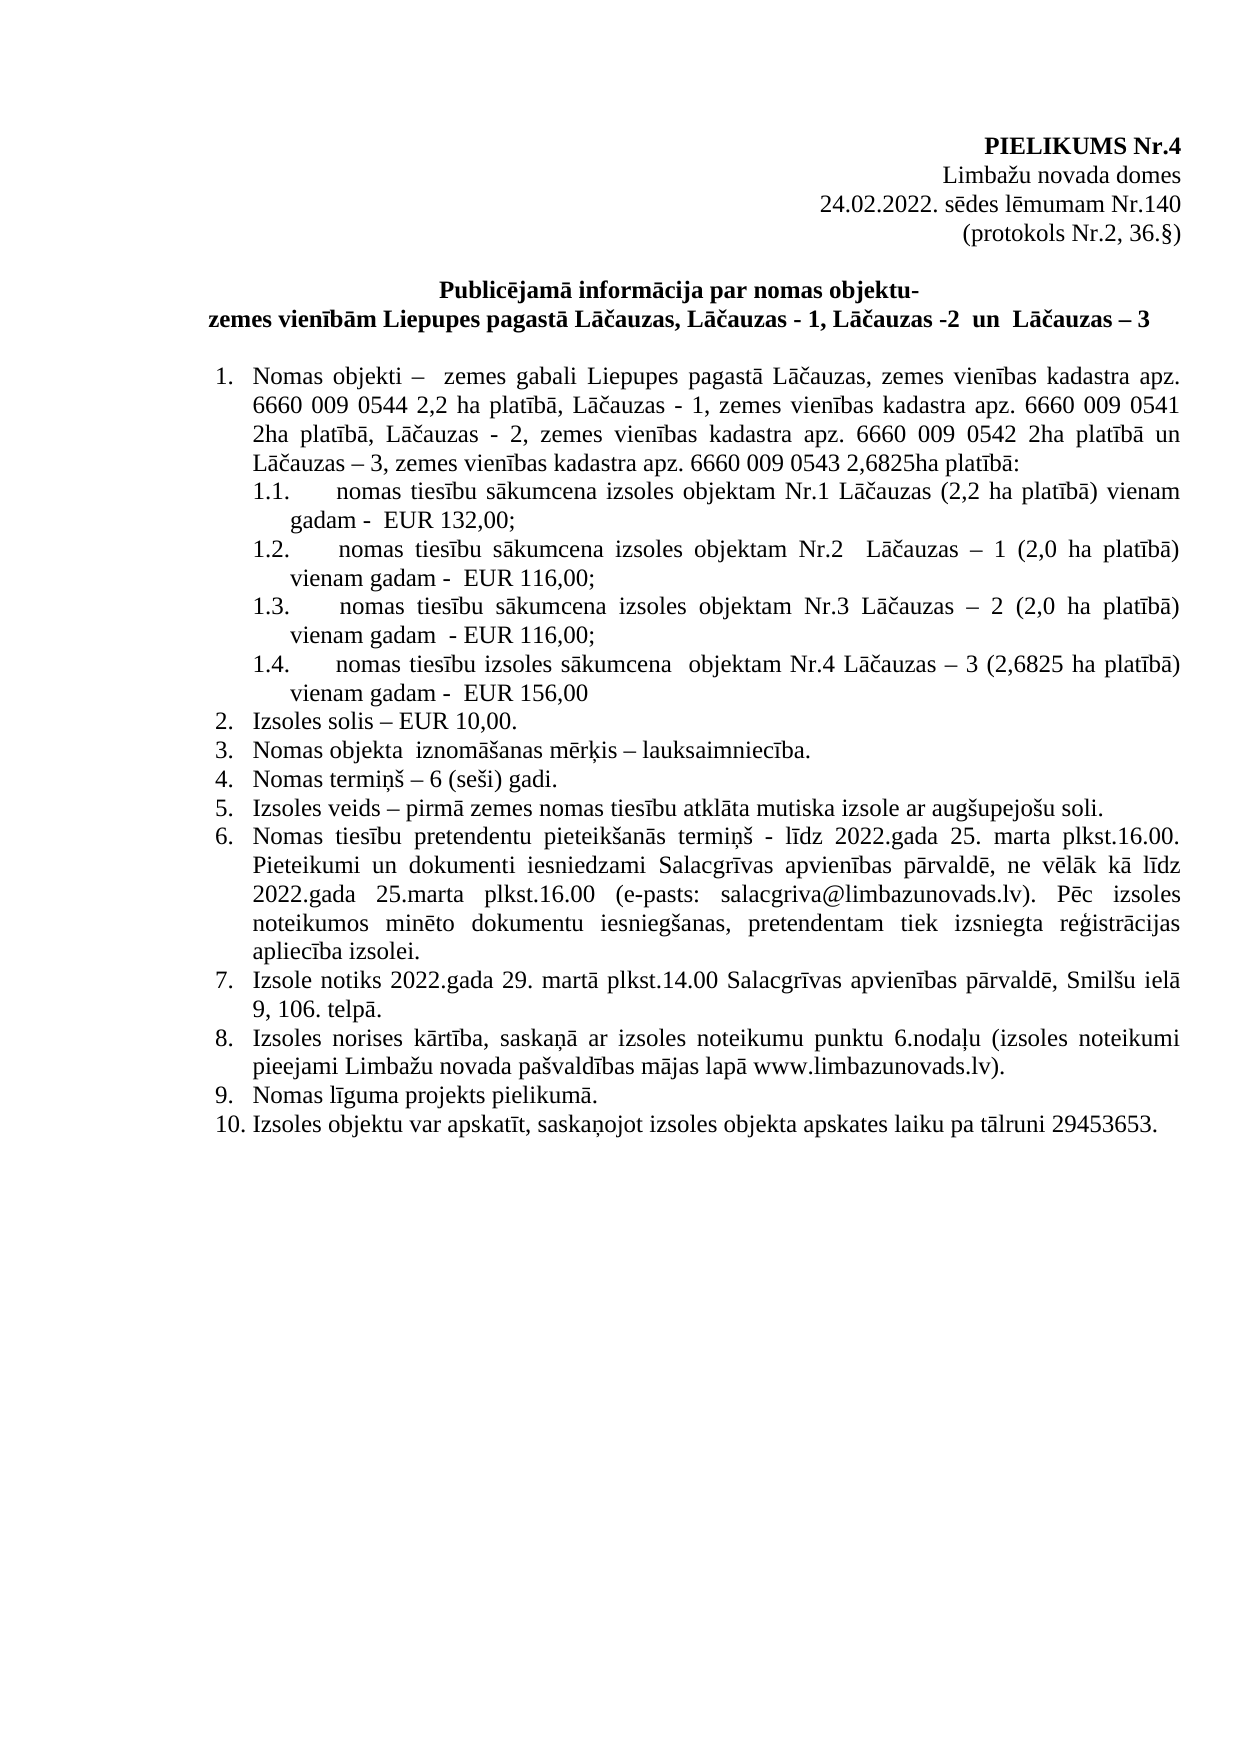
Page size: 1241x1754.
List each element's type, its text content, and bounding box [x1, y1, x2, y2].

list Izsole notiks 2022.gada 29. martā plkst.14.00 Salacgrīvas apvienības pārvaldē, Smilšu ielā 9, 106. telpā. [215, 965, 1181, 1023]
list Nomas termiņš – 6 (seši) gadi. [215, 764, 1181, 793]
list Izsoles norises kārtība, saskaņā ar izsoles noteikumu punktu 6.nodaļu (izsoles noteikumi pieejami Limbažu novada pašvaldības mājas lapā www.limbazunovads.lv). [215, 1023, 1181, 1080]
text Publicējamā informācija par nomas objektu- [177, 275, 1181, 304]
text 24.02.2022. sēdes lēmumam Nr.140 [177, 189, 1181, 218]
list Nomas objekti – zemes gabali Liepupes pagastā Lāčauzas, zemes vienības kadastra apz. 6660 009 0544 2,2 ha platībā, Lāčauzas - 1, zemes vienības kadastra apz. 6660 009 0541 2ha platībā, Lāčauzas - 2, zemes vienības kadastra apz. 6660 009 0542 2ha platībā un Lāčauzas – 3, zemes vienības kadastra apz. 6660 009 0543 2,6825ha platībā: [215, 361, 1181, 476]
list Nomas tiesību pretendentu pieteikšanās termiņš - līdz 2022.gada 25. marta plkst.16.00. Pieteikumi un dokumenti iesniedzami Salacgrīvas apvienības pārvaldē, ne vēlāk kā līdz 2022.gada 25.marta plkst.16.00 (e-pasts: salacgriva@limbazunovads.lv). Pēc izsoles noteikumos minēto dokumentu iesniegšanas, pretendentam tiek izsniegta reģistrācijas apliecība izsolei. [215, 821, 1181, 965]
text zemes vienībām Liepupes pagastā Lāčauzas, Lāčauzas - 1, Lāčauzas -2 un Lāčauzas – 3 [177, 304, 1181, 333]
list nomas tiesību sākumcena izsoles objektam Nr.3 Lāčauzas – 2 (2,0 ha platībā) vienam gadam - EUR 116,00; [252, 591, 1181, 649]
text (protokols Nr.2, 36.§) [177, 218, 1181, 246]
list nomas tiesību sākumcena izsoles objektam Nr.2 Lāčauzas – 1 (2,0 ha platībā) vienam gadam - EUR 116,00; [252, 534, 1181, 591]
list Nomas līguma projekts pielikumā. [215, 1080, 1181, 1109]
text Limbažu novada domes [177, 160, 1181, 189]
list nomas tiesību izsoles sākumcena objektam Nr.4 Lāčauzas – 3 (2,6825 ha platībā) vienam gadam - EUR 156,00 [252, 649, 1181, 706]
list nomas tiesību sākumcena izsoles objektam Nr.1 Lāčauzas (2,2 ha platībā) vienam gadam - EUR 132,00; [252, 476, 1181, 534]
list Nomas objekta iznomāšanas mērķis – lauksaimniecība. [215, 735, 1181, 764]
list Izsoles solis – EUR 10,00. [215, 706, 1181, 735]
list Izsoles objektu var apskatīt, saskaņojot izsoles objekta apskates laiku pa tālruni 29453653. [215, 1109, 1181, 1138]
list Izsoles veids – pirmā zemes nomas tiesību atklāta mutiska izsole ar augšupejošu soli. [215, 793, 1181, 821]
text PIELIKUMS Nr.4 [177, 131, 1181, 160]
